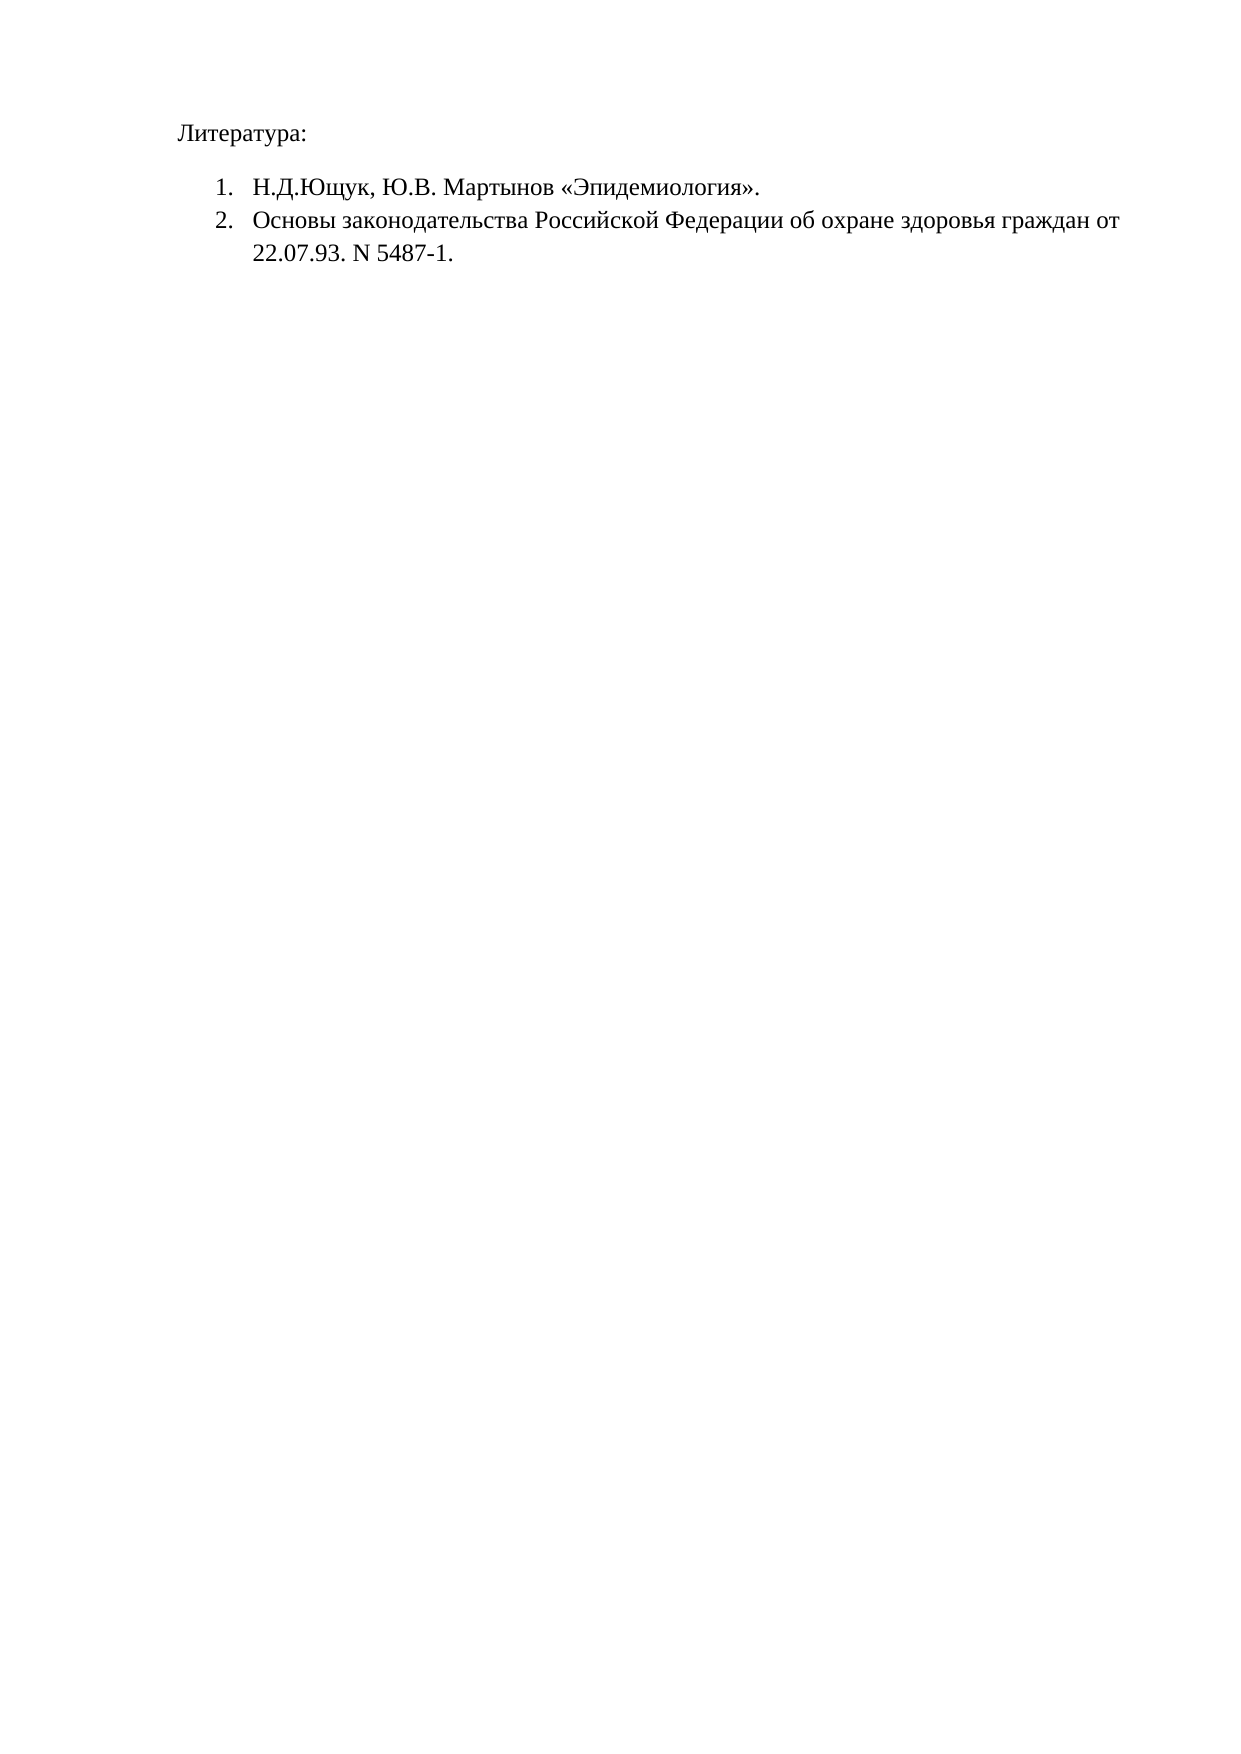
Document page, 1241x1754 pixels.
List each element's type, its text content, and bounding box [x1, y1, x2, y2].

list Н.Д.Ющук, Ю.В. Мартынов «Эпидемиология». [215, 172, 1152, 201]
list Основы законодательства Российской Федерации об охране здоровья граждан от 22.07.93. N 5487-1. [215, 205, 1152, 267]
text Литература: [177, 118, 1152, 147]
